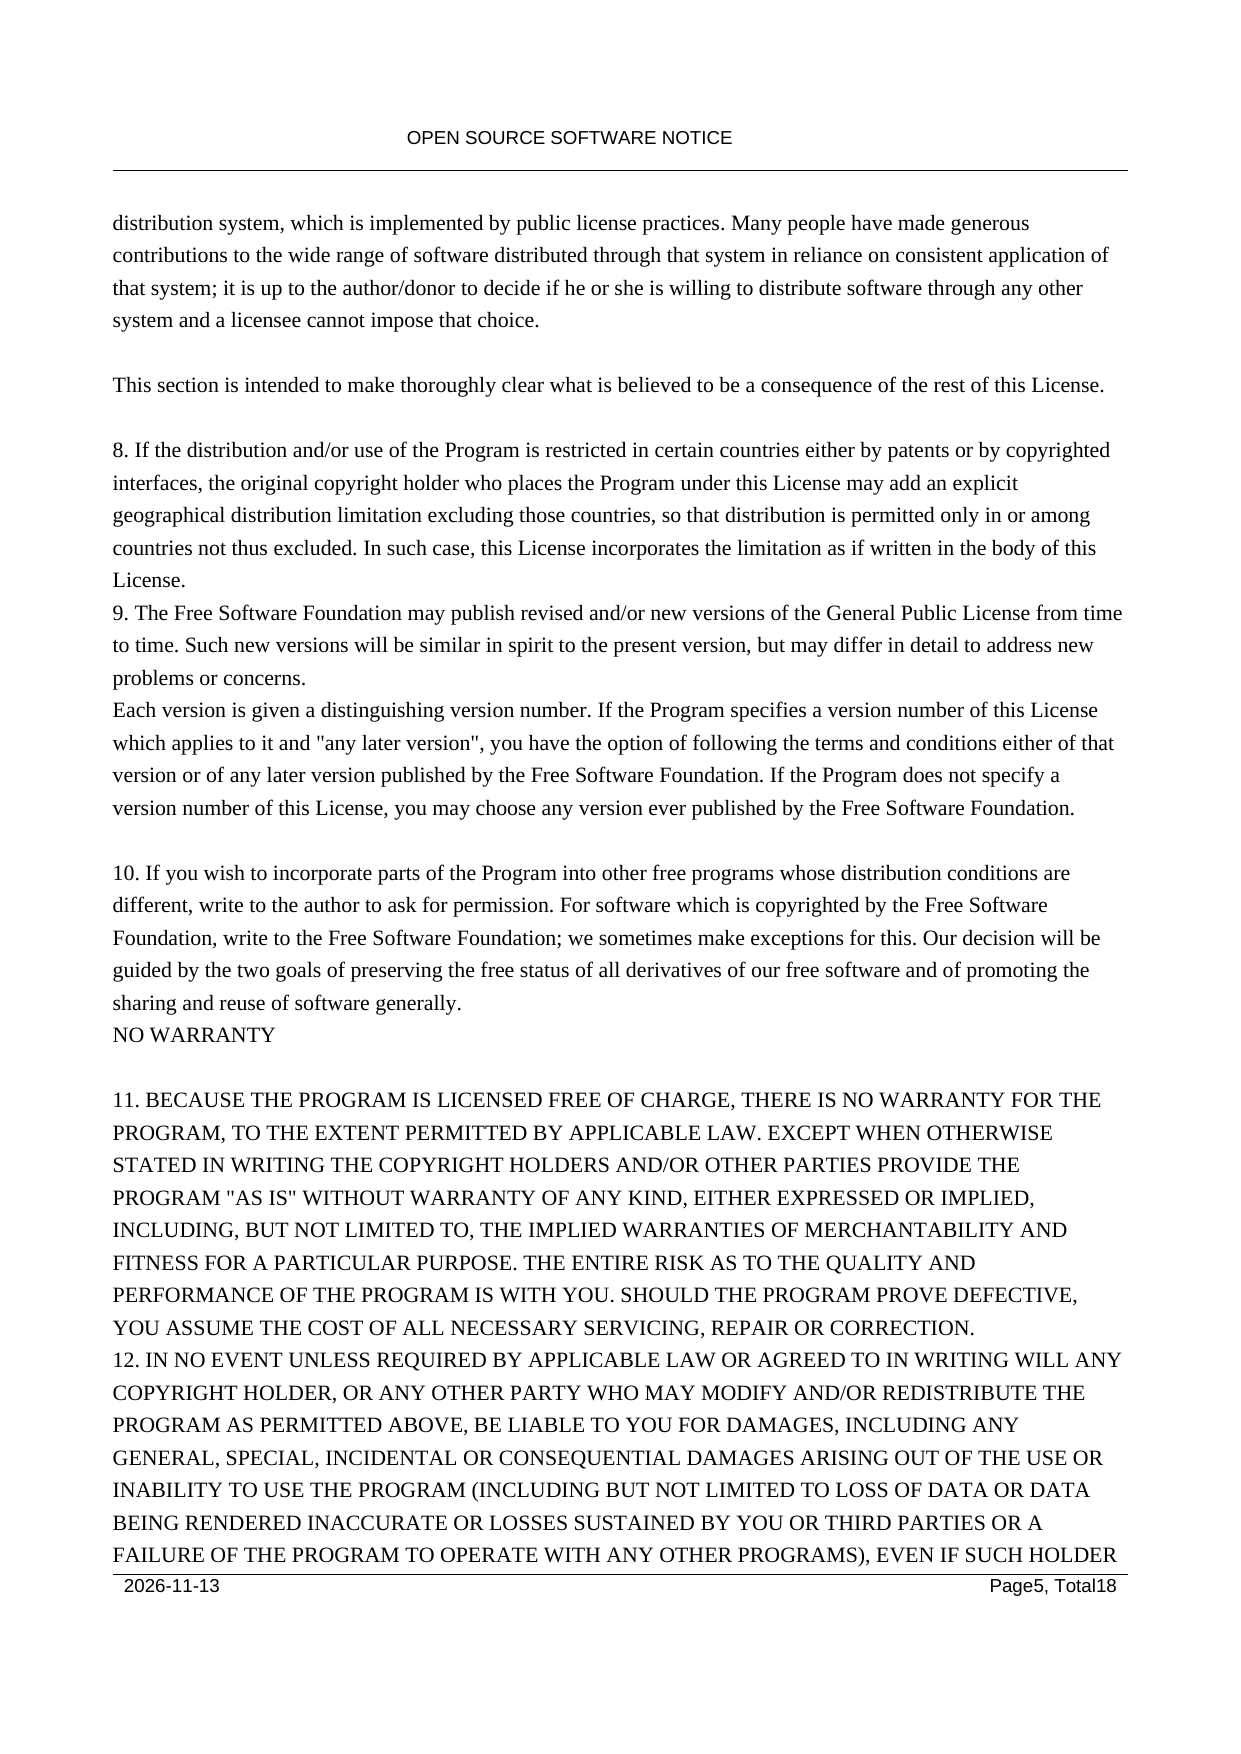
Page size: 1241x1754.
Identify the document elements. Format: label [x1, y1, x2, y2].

text [112, 206, 1128, 1571]
